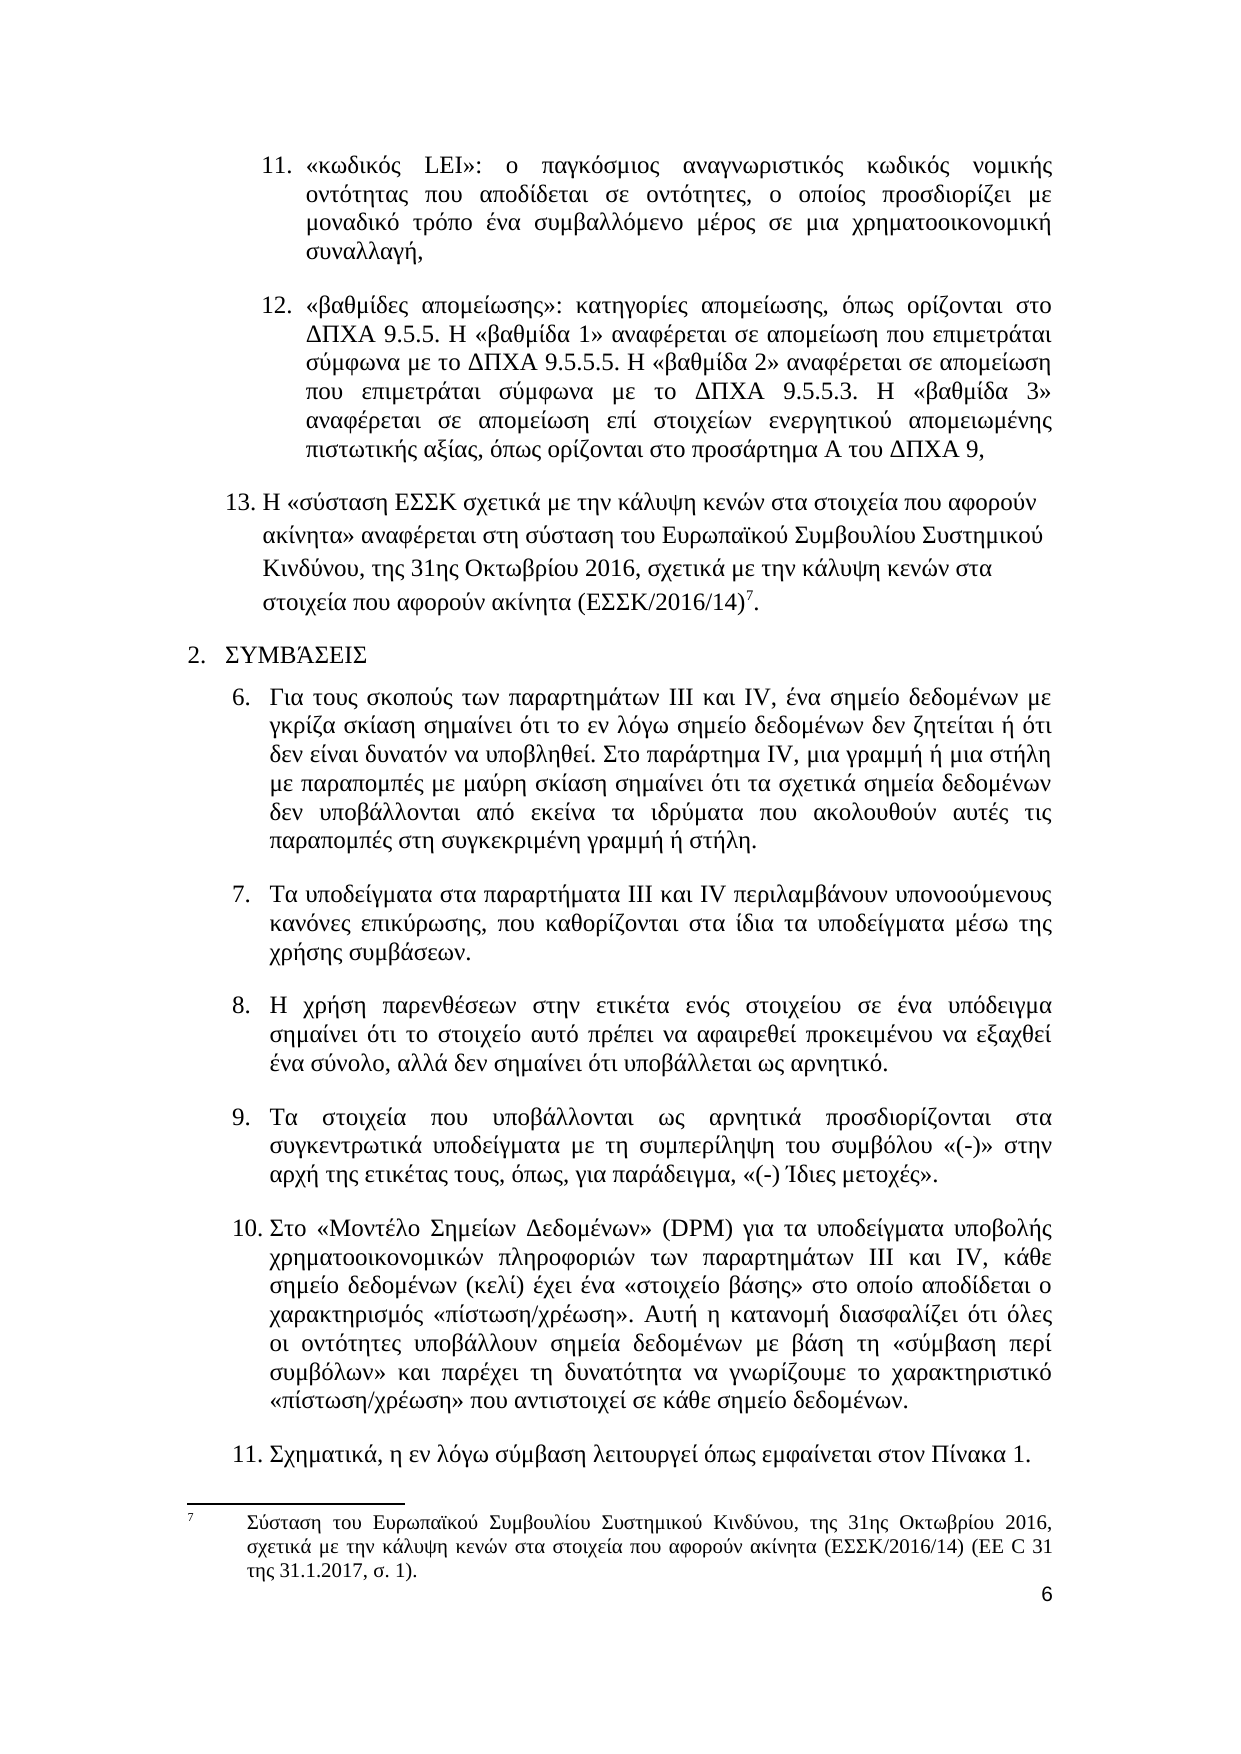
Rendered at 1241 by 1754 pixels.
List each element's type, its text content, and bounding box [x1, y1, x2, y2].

list «κωδικός LEI»: ο παγκόσμιος αναγνωριστικός κωδικός νομικής οντότητας που αποδίδεται σε οντότητες, ο οποίος προσδιορίζει με μοναδικό τρόπο ένα συμβαλλόμενο μέρος σε μια χρηματοοικονομική συναλλαγή, [261, 150, 1053, 265]
text Για τους σκοπούς των παραρτημάτων III και IV, ένα σημείο δεδομένων με γκρίζα σκίαση σημαίνει ότι το εν λόγω σημείο δεδομένων δεν ζητείται ή ότι δεν είναι δυνατόν να υποβληθεί. Στο παράρτημα IV, μια γραμμή ή μια στήλη με παραπομπές με μαύρη σκίαση σημαίνει ότι τα σχετικά σημεία δεδομένων δεν υποβάλλονται από εκείνα τα ιδρύματα που ακολουθούν αυτές τις παραπομπές στη συγκεκριμένη γραμμή ή στήλη. [232, 682, 1053, 854]
text Τα στοιχεία που υποβάλλονται ως αρνητικά προσδιορίζονται στα συγκεντρωτικά υποδείγματα με τη συμπερίληψη του συμβόλου «(-)» στην αρχή της ετικέτας τους, όπως, για παράδειγμα, «(-) Ίδιες μετοχές». [232, 1102, 1053, 1188]
text Η χρήση παρενθέσεων στην ετικέτα ενός στοιχείου σε ένα υπόδειγμα σημαίνει ότι το στοιχείο αυτό πρέπει να αφαιρεθεί προκειμένου να εξαχθεί ένα σύνολο, αλλά δεν σημαίνει ότι υποβάλλεται ως αρνητικό. [232, 990, 1053, 1077]
text Στο «Μοντέλο Σημείων Δεδομένων» (DPM) για τα υποδείγματα υποβολής χρηματοοικονομικών πληροφοριών των παραρτημάτων III και IV, κάθε σημείο δεδομένων (κελί) έχει ένα «στοιχείο βάσης» στο οποίο αποδίδεται ο χαρακτηρισμός «πίστωση/χρέωση». Αυτή η κατανομή διασφαλίζει ότι όλες οι οντότητες υποβάλλουν σημεία δεδομένων με βάση τη «σύμβαση περί συμβόλων» και παρέχει τη δυνατότητα να γνωρίζουμε το χαρακτηριστικό «πίστωση/χρέωση» που αντιστοιχεί σε κάθε σημείο δεδομένων. [232, 1213, 1053, 1414]
subtitle Συμβάσεις [187, 640, 1053, 669]
text Σχηματικά, η εν λόγω σύμβαση λειτουργεί όπως εμφαίνεται στον Πίνακα 1. [232, 1439, 1053, 1468]
text Τα υποδείγματα στα παραρτήματα III και IV περιλαμβάνουν υπονοούμενους κανόνες επικύρωσης, που καθορίζονται στα ίδια τα υποδείγματα μέσω της χρήσης συμβάσεων. [232, 879, 1053, 965]
list Η «σύσταση ΕΣΣΚ σχετικά με την κάλυψη κενών στα στοιχεία που αφορούν ακίνητα» αναφέρεται στη σύσταση του Ευρωπαϊκού Συμβουλίου Συστημικού Κινδύνου, της 31ης Οκτωβρίου 2016, σχετικά με την κάλυψη κενών στα στοιχεία που αφορούν ακίνητα (ΕΣΣΚ/2016/14). [225, 487, 1053, 615]
list «βαθμίδες απομείωσης»: κατηγορίες απομείωσης, όπως ορίζονται στο ΔΠΧΑ 9.5.5. Η «βαθμίδα 1» αναφέρεται σε απομείωση που επιμετράται σύμφωνα με το ΔΠΧΑ 9.5.5.5. Η «βαθμίδα 2» αναφέρεται σε απομείωση που επιμετράται σύμφωνα με το ΔΠΧΑ 9.5.5.3. Η «βαθμίδα 3» αναφέρεται σε απομείωση επί στοιχείων ενεργητικού απομειωμένης πιστωτικής αξίας, όπως ορίζονται στο προσάρτημα Α του ΔΠΧΑ 9, [261, 290, 1053, 462]
